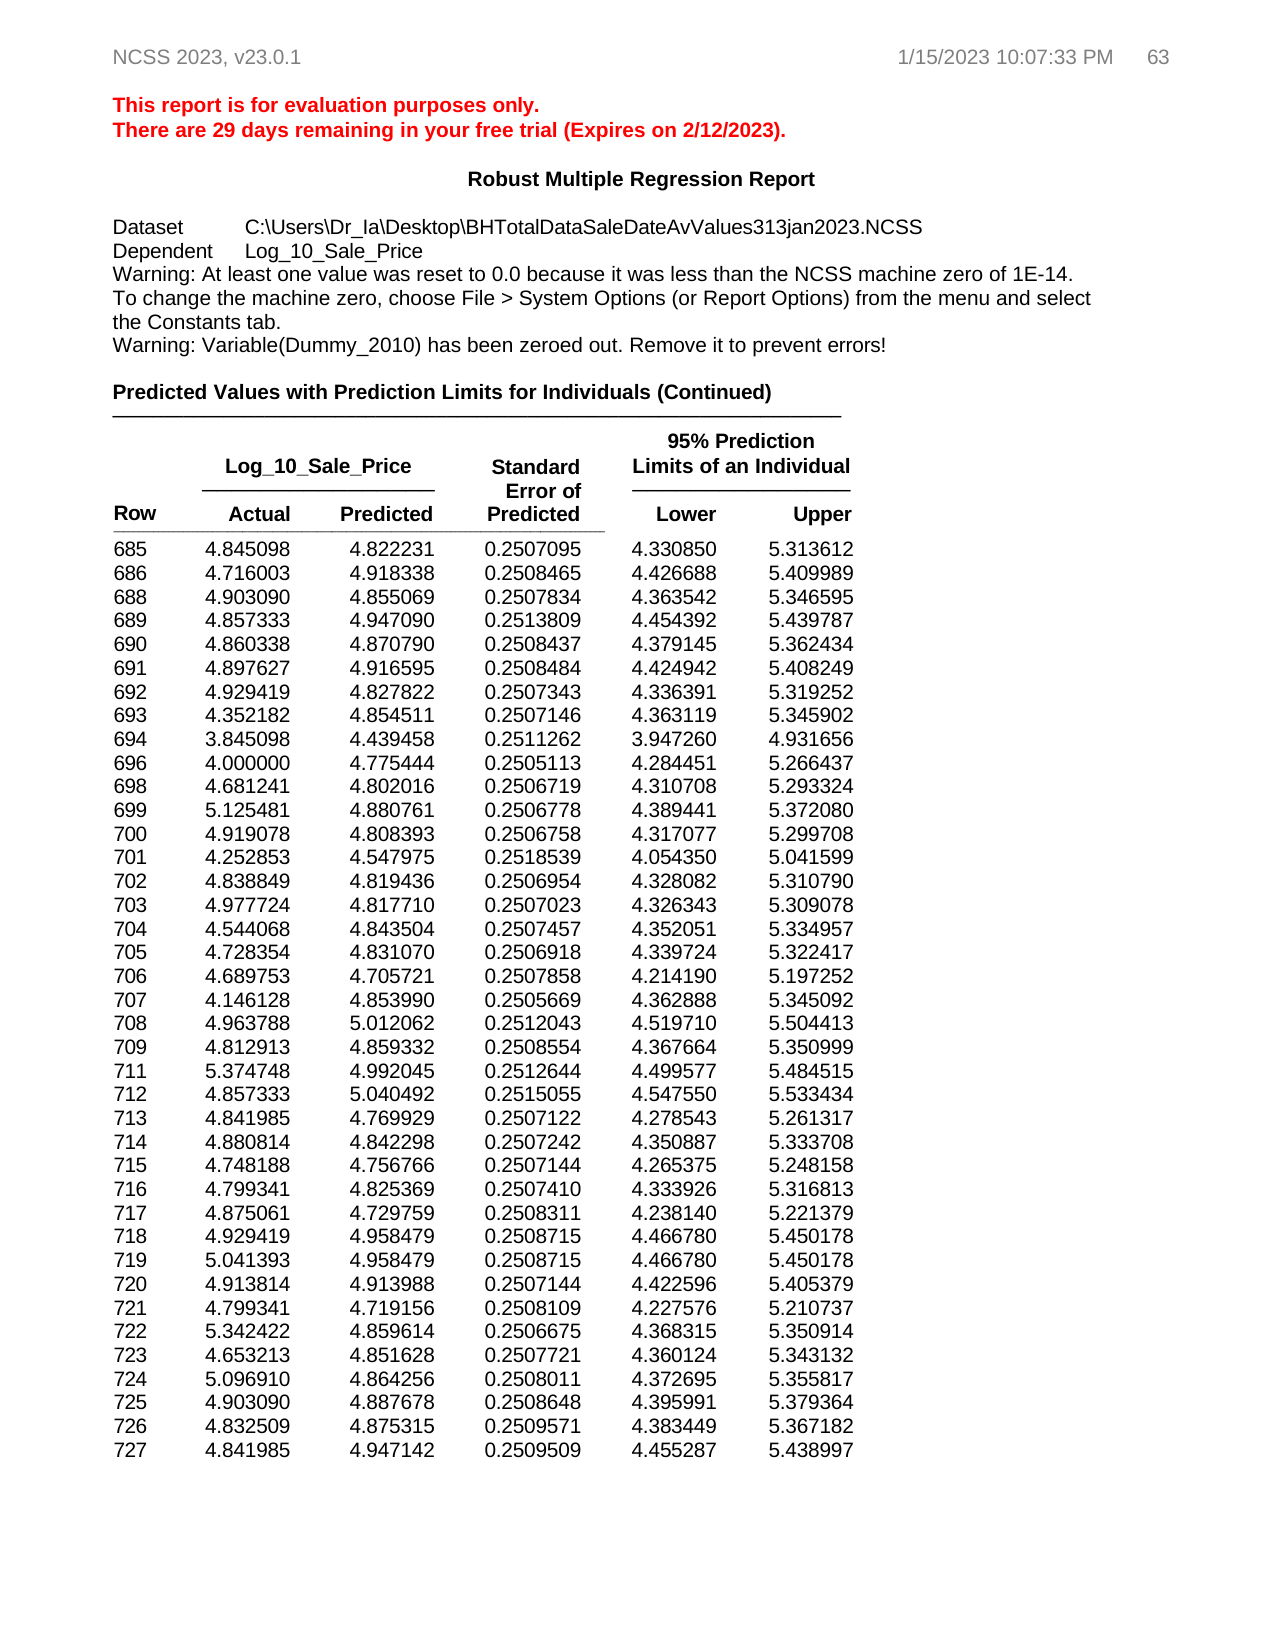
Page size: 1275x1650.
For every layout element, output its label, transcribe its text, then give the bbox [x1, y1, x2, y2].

text ──────────────────────────────────────────────────────────────────────── [112, 404, 1181, 428]
text 95% Prediction [667, 429, 1181, 453]
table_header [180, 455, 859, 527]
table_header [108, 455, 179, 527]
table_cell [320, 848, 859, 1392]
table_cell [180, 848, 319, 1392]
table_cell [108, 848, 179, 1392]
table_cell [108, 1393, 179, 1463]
text Predicted Values with Prediction Limits for Individuals (Continued) [112, 381, 1181, 404]
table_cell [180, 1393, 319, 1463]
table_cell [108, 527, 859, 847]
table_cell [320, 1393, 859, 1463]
